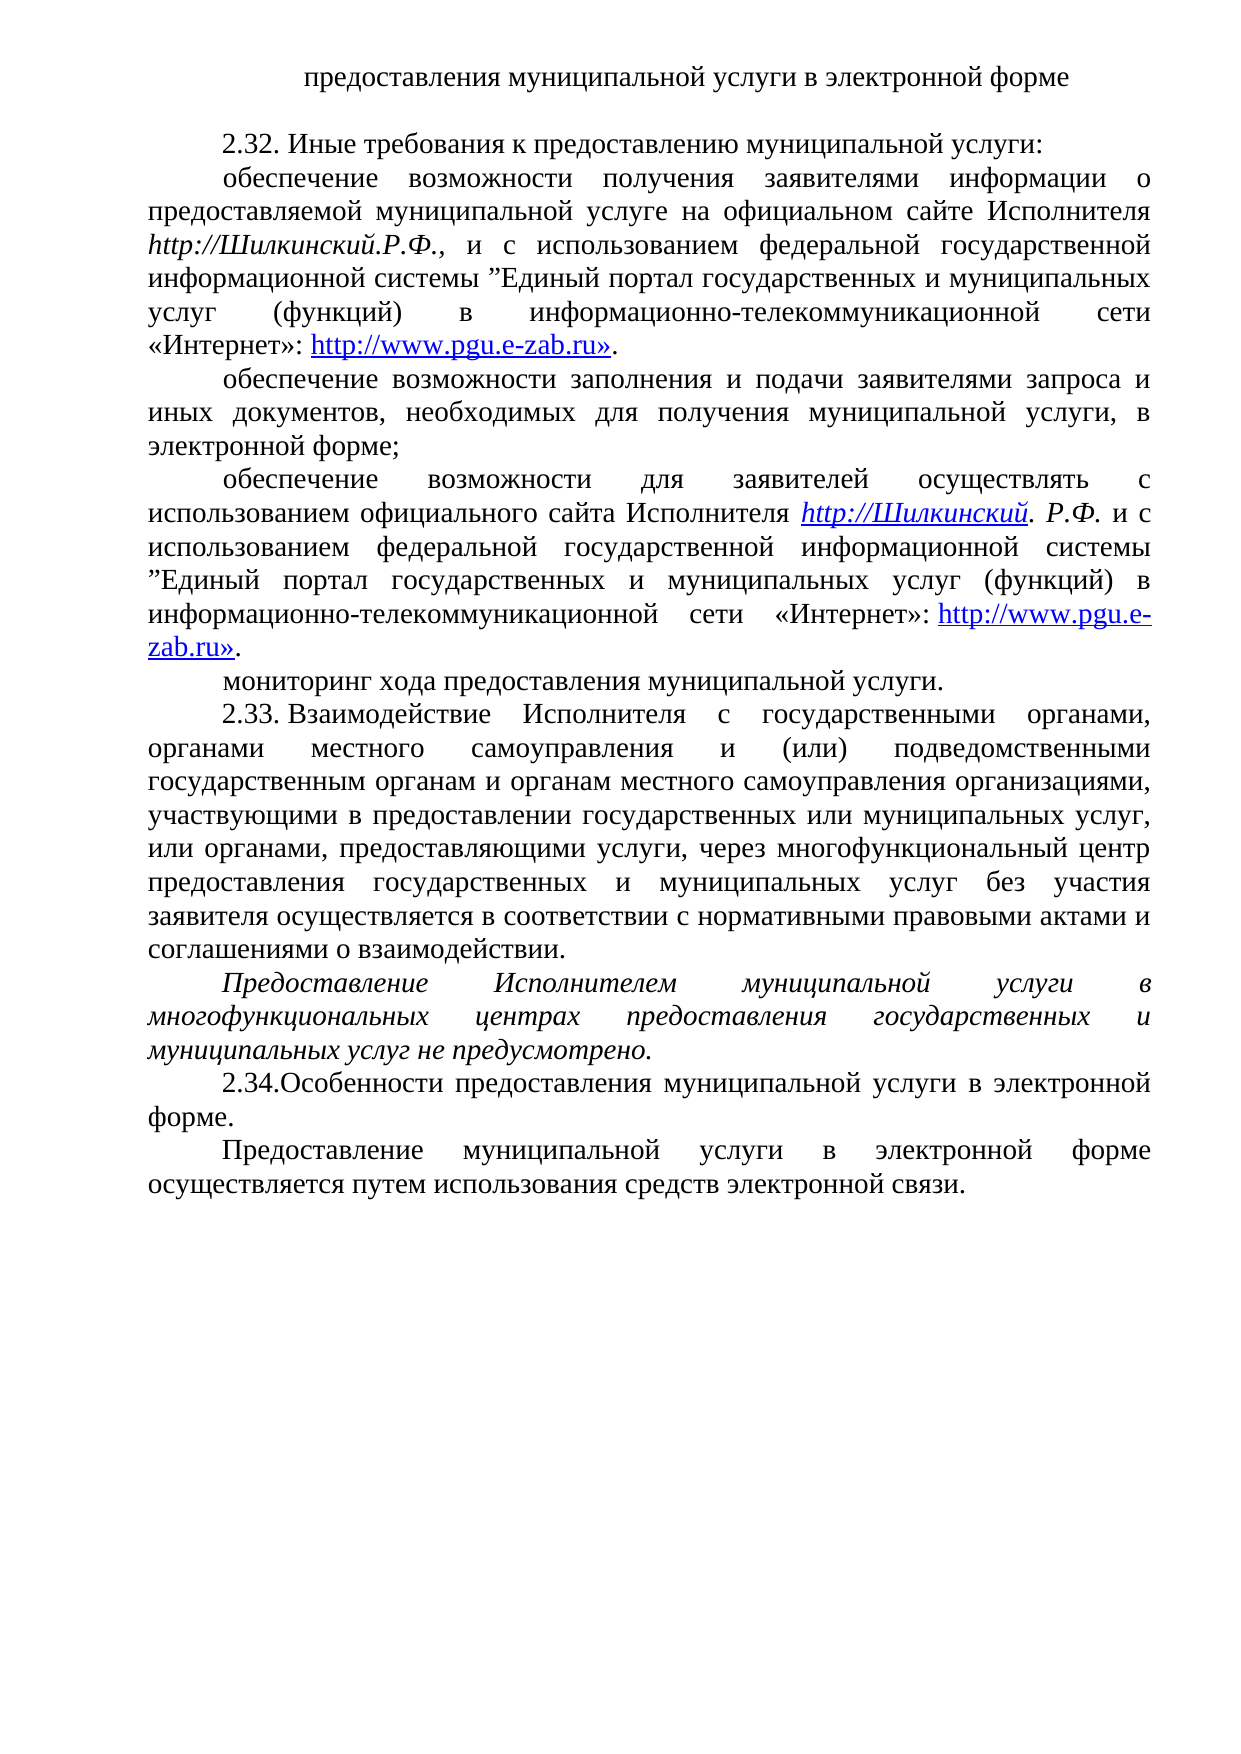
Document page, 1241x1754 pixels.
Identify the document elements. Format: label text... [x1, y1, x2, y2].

text мониторинг хода предоставления муниципальной услуги. [148, 663, 1152, 696]
text обеспечение возможности получения заявителями информации о предоставляемой муниципальной услуге на официальном сайте Исполнителя http://Шилкинский.Р.Ф., и с использованием федеральной государственной информационной системы ”Единый портал государственных и муниципальных услуг (функций) в информационно-телекоммуникационной сети «Интернет»: http://www.pgu.e-zab.ru». [148, 160, 1152, 361]
text предоставления муниципальной услуги в электронной форме [148, 59, 1152, 93]
text Предоставление муниципальной услуги в электронной форме осуществляется путем использования средств электронной связи. [148, 1132, 1152, 1199]
text 2.33. Взаимодействие Исполнителя с государственными органами, органами местного самоуправления и (или) подведомственными государственным органам и органам местного самоуправления организациями, участвующими в предоставлении государственных или муниципальных услуг, или органами, предоставляющими услуги, через многофункциональный центр предоставления государственных и муниципальных услуг без участия заявителя осуществляется в соответствии с нормативными правовыми актами и соглашениями о взаимодействии. [148, 696, 1152, 965]
text обеспечение возможности заполнения и подачи заявителями запроса и иных документов, необходимых для получения муниципальной услуги, в электронной форме; [148, 361, 1152, 462]
text обеспечение возможности для заявителей осуществлять с использованием официального сайта Исполнителя http://Шилкинский. Р.Ф. и с использованием федеральной государственной информационной системы ”Единый портал государственных и муниципальных услуг (функций) в информационно-телекоммуникационной сети «Интернет»: http://www.pgu.e-zab.ru». [148, 462, 1152, 663]
text Предоставление Исполнителем муниципальной услуги в многофункциональных центрах предоставления государственных и муниципальных услуг не предусмотрено. [148, 965, 1152, 1065]
text 2.34.Особенности предоставления муниципальной услуги в электронной форме. [148, 1065, 1152, 1132]
text 2.32. Иные требования к предоставлению муниципальной услуги: [148, 126, 1152, 160]
